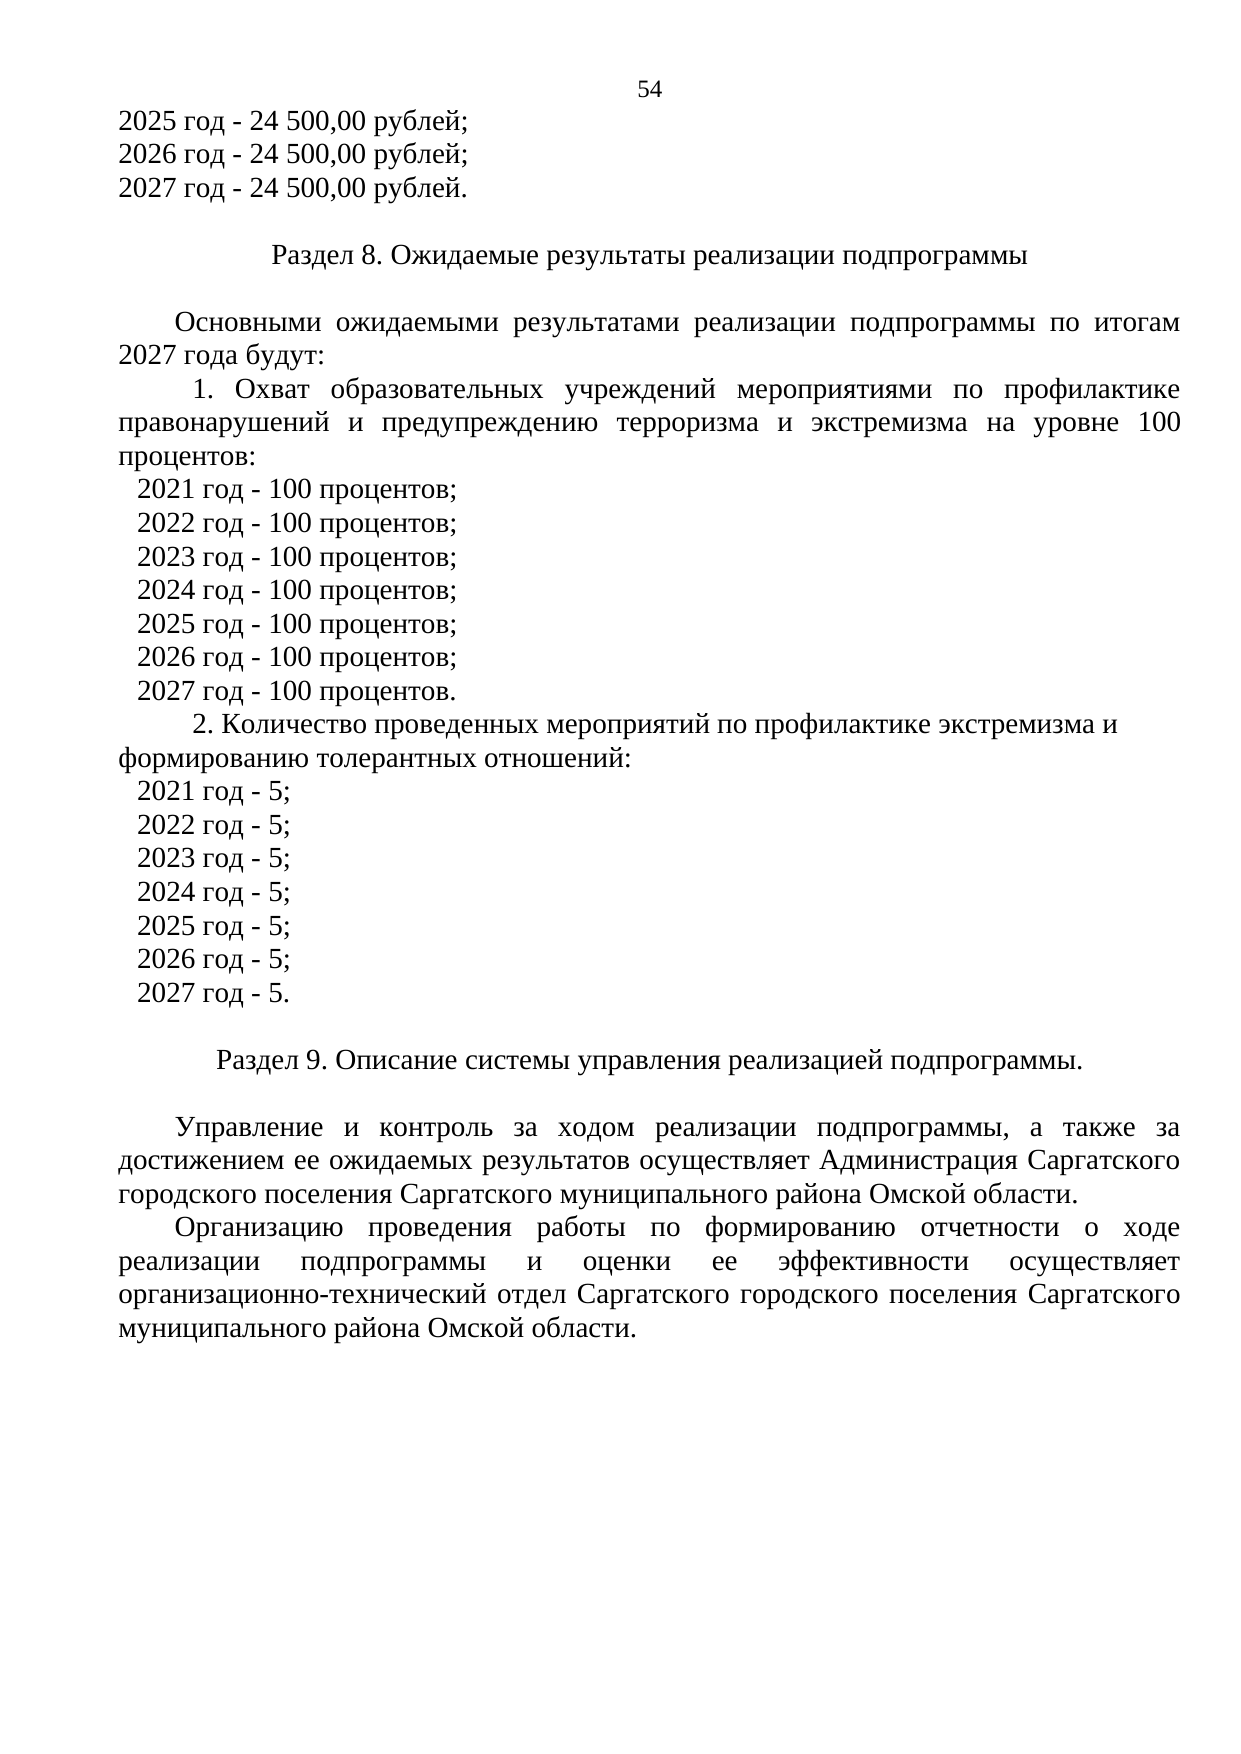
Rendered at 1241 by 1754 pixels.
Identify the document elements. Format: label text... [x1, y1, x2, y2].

text Основными ожидаемыми результатами реализации подпрограммы по итогам 2027 года будут: [118, 304, 1181, 371]
text 2021 год - 100 процентов; [118, 472, 1181, 505]
text Управление и контроль за ходом реализации подпрограммы, а также за достижением ее ожидаемых результатов осуществляет Администрация Саргатского городского поселения Саргатского муниципального района Омской области. [118, 1109, 1181, 1209]
text 2025 год - 5; [118, 908, 1181, 941]
text 2024 год - 100 процентов; [118, 572, 1181, 606]
text 2027 год - 24 500,00 рублей. [118, 170, 1181, 203]
text 2025 год - 24 500,00 рублей; [118, 103, 1181, 136]
text 2. Количество проведенных мероприятий по профилактике экстремизма и формированию толерантных отношений: [118, 706, 1181, 773]
text 2024 год - 5; [118, 874, 1181, 908]
text 2027 год - 5. [118, 975, 1181, 1008]
text 2026 год - 5; [118, 941, 1181, 975]
text 1. Охват образовательных учреждений мероприятиями по профилактике правонарушений и предупреждению терроризма и экстремизма на уровне 100 процентов: [118, 371, 1181, 472]
text 2022 год - 5; [118, 807, 1181, 841]
text 2026 год - 24 500,00 рублей; [118, 136, 1181, 170]
text Организацию проведения работы по формированию отчетности о ходе реализации подпрограммы и оценки ее эффективности осуществляет организационно-технический отдел Саргатского городского поселения Саргатского муниципального района Омской области. [118, 1209, 1181, 1344]
text 2023 год - 100 процентов; [118, 539, 1181, 572]
text Раздел 8. Ожидаемые результаты реализации подпрограммы [118, 237, 1181, 270]
text 2025 год - 100 процентов; [118, 606, 1181, 639]
text Раздел 9. Описание системы управления реализацией подпрограммы. [118, 1042, 1181, 1075]
text 2027 год - 100 процентов. [118, 673, 1181, 706]
text 2022 год - 100 процентов; [118, 505, 1181, 539]
text 2021 год - 5; [118, 773, 1181, 807]
text 2023 год - 5; [118, 841, 1181, 874]
text 2026 год - 100 процентов; [118, 639, 1181, 673]
